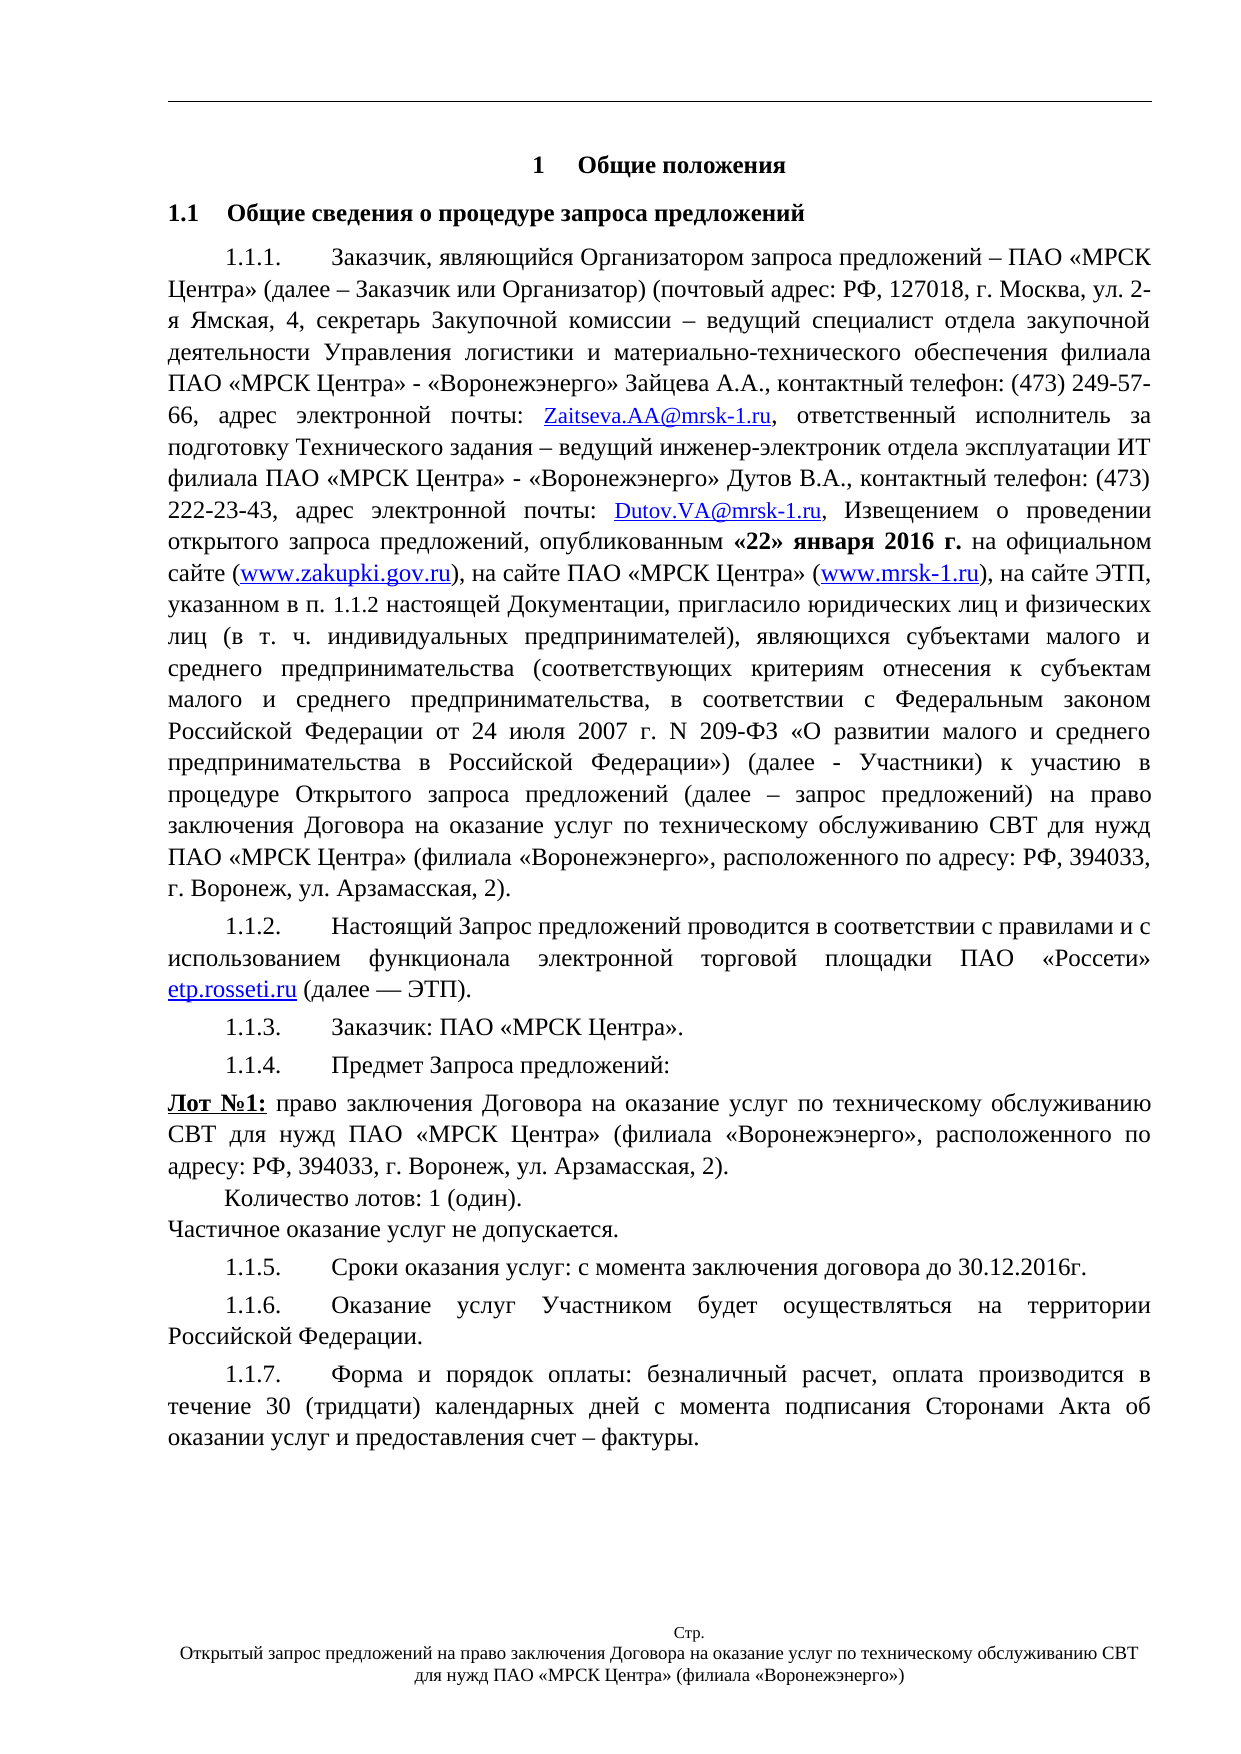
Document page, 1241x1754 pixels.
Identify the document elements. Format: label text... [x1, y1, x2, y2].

list Предмет Запроса предложений: [168, 1050, 1152, 1079]
list Оказание услуг Участником будет осуществляться на территории Российской Федерации. [168, 1290, 1152, 1350]
list Частичное оказание услуг не допускается. [168, 1214, 1152, 1243]
text Лот №1: право заключения Договора на оказание услуг по техническому обслуживанию СВТ для нужд ПАО «МРСК Центра» (филиала «Воронежэнерго», расположенного по адресу: РФ, 394033, г. Воронеж, ул. Арзамасская, 2). [168, 1088, 1152, 1180]
list Сроки оказания услуг: с момента заключения договора до 30.12.2016г. [168, 1252, 1152, 1281]
list Форма и порядок оплаты: безналичный расчет, оплата производится в течение 30 (тридцати) календарных дней с момента подписания Сторонами Акта об оказании услуг и предоставления счет – фактуры. [168, 1359, 1152, 1451]
list Заказчик: ПАО «МРСК Центра». [168, 1012, 1152, 1041]
list Настоящий Запрос предложений проводится в соответствии с правилами и с использованием функционала электронной торговой площадки ПАО «Россети» etp.rosseti.ru (далее — ЭТП). [168, 911, 1152, 1003]
list Заказчик, являющийся Организатором запроса предложений – ПАО «МРСК Центра» (далее – Заказчик или Организатор) (почтовый адрес: РФ, 127018, г. Москва, ул. 2-я Ямская, 4, секретарь Закупочной комиссии – ведущий специалист отдела закупочной деятельности Управления логистики и материально-технического обеспечения филиала ПАО «МРСК Центра» - «Воронежэнерго» Зайцева А.А., контактный телефон: (473) 249-57-66, адрес электронной почты: Zaitseva.AA@mrsk-1.ru, ответственный исполнитель за подготовку Технического задания – ведущий инженер-электроник отдела эксплуатации ИТ филиала ПАО «МРСК Центра» - «Воронежэнерго» Дутов В.А., контактный телефон: (473) 222-23-43, адрес электронной почты: Dutov.VA@mrsk-1.ru, Извещением о проведении открытого запроса предложений, опубликованным «22» января 2016 г. на официальном сайте (www.zakupki.gov.ru), на сайте ПАО «МРСК Центра» (www.mrsk-1.ru), на сайте ЭТП, указанном в п. 1.1.2 настоящей Документации, пригласило юридических лиц и физических лиц (в т. ч. индивидуальных предпринимателей), являющихся субъектами малого и среднего предпринимательства (соответствующих критериям отнесения к субъектам малого и среднего предпринимательства, в соответствии с Федеральным законом Российской Федерации от 24 июля 2007 г. N 209-ФЗ «О развитии малого и среднего предпринимательства в Российской Федерации») (далее - Участники) к участию в процедуре Открытого запроса предложений (далее – запрос предложений) на право заключения Договора на оказание услуг по техническому обслуживанию СВТ для нужд ПАО «МРСК Центра» (филиала «Воронежэнерго», расположенного по адресу: РФ, 394033, г. Воронеж, ул. Арзамасская, 2). [168, 242, 1152, 902]
subtitle Общие положения [166, 150, 1152, 179]
subtitle Общие сведения о процедуре запроса предложений [168, 198, 1152, 227]
text Количество лотов: 1 (один). [168, 1183, 1152, 1211]
